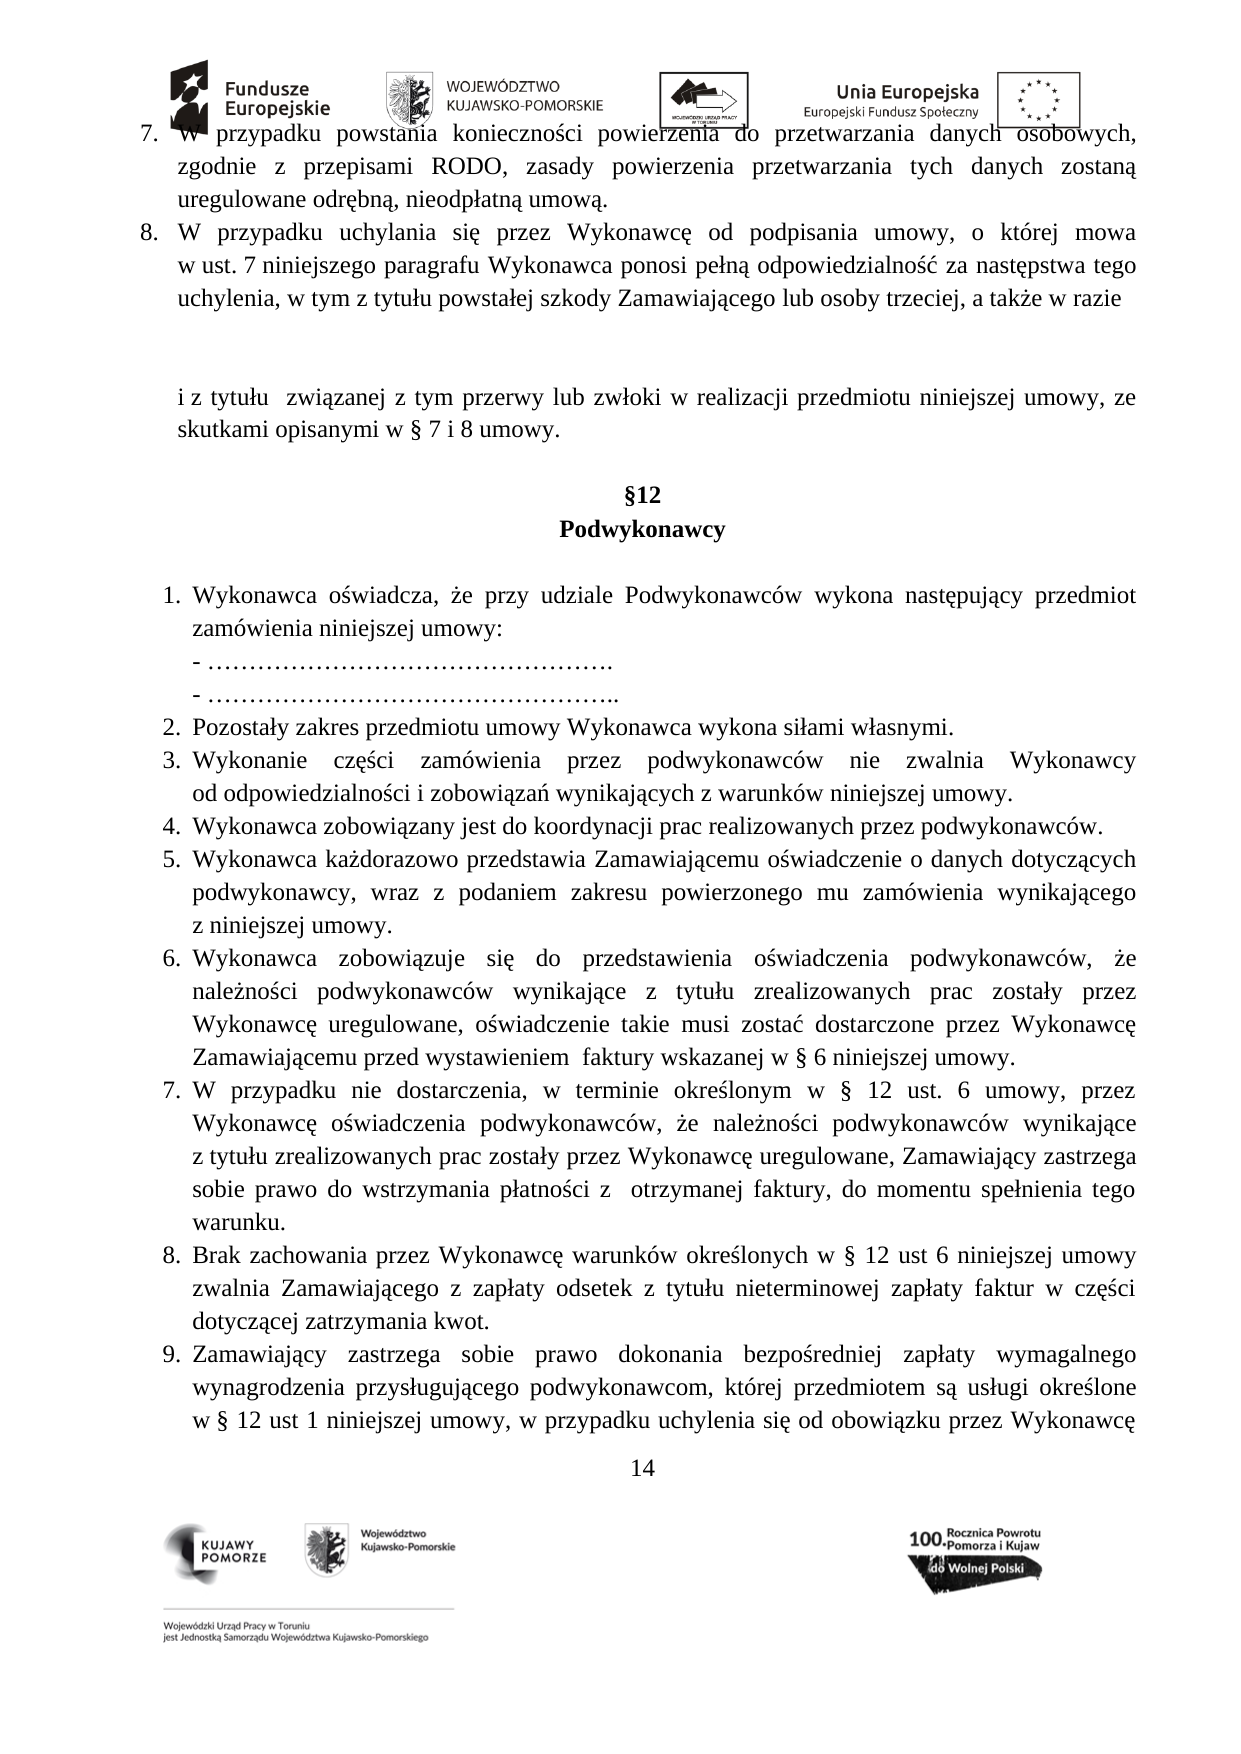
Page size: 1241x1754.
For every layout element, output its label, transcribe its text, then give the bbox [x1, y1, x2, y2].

list Wykonawca zobowiązany jest do koordynacji prac realizowanych przez podwykonawców. [162, 811, 1137, 839]
list Wykonanie części zamówienia przez podwykonawców nie zwalnia Wykonawcy od odpowiedzialności i zobowiązań wynikających z warunków niniejszej umowy. [162, 745, 1137, 807]
list Pozostały zakres przedmiotu umowy Wykonawca wykona siłami własnymi. [162, 712, 1137, 741]
list Wykonawca oświadcza, że przy udziale Podwykonawców wykona następujący przedmiot zamówienia niniejszej umowy: [162, 580, 1137, 641]
list - ………………………………………….. [192, 679, 1137, 707]
list W przypadku uchylania się przez Wykonawcę od podpisania umowy, o której mowa w ust. 7 niniejszego paragrafu Wykonawca ponosi pełną odpowiedzialność za następstwa tego uchylenia, w tym z tytułu powstałej szkody Zamawiającego lub osoby trzeciej, a także w razie [140, 217, 1137, 312]
list Wykonawca zobowiązuje się do przedstawienia oświadczenia podwykonawców, że należności podwykonawców wynikające z tytułu zrealizowanych prac zostały przez Wykonawcę uregulowane, oświadczenie takie musi zostać dostarczone przez Wykonawcę Zamawiającemu przed wystawieniem faktury wskazanej w § 6 niniejszej umowy. [162, 943, 1137, 1071]
list - …………………………………………. [192, 646, 1137, 674]
text Podwykonawcy [148, 514, 1137, 542]
list W przypadku powstania konieczności powierzenia do przetwarzania danych osobowych, zgodnie z przepisami RODO, zasady powierzenia przetwarzania tych danych zostaną uregulowane odrębną, nieodpłatną umową. [140, 118, 1137, 213]
picture [151, 40, 1099, 118]
picture [147, 1481, 1093, 1681]
list Wykonawca każdorazowo przedstawia Zamawiającemu oświadczenie o danych dotyczących podwykonawcy, wraz z podaniem zakresu powierzonego mu zamówienia wynikającego z niniejszej umowy. [162, 844, 1137, 939]
list i z tytułu związanej z tym przerwy lub zwłoki w realizacji przedmiotu niniejszej umowy, ze skutkami opisanymi w § 7 i 8 umowy. [177, 382, 1137, 443]
list W przypadku nie dostarczenia, w terminie określonym w § 12 ust. 6 umowy, przez Wykonawcę oświadczenia podwykonawców, że należności podwykonawców wynikające z tytułu zrealizowanych prac zostały przez Wykonawcę uregulowane, Zamawiający zastrzega sobie prawo do wstrzymania płatności z otrzymanej faktury, do momentu spełnienia tego warunku. [162, 1075, 1137, 1236]
text §12 [148, 481, 1137, 509]
list Brak zachowania przez Wykonawcę warunków określonych w § 12 ust 6 niniejszej umowy zwalnia Zamawiającego z zapłaty odsetek z tytułu nieterminowej zapłaty faktur w części dotyczącej zatrzymania kwot. [162, 1240, 1137, 1335]
